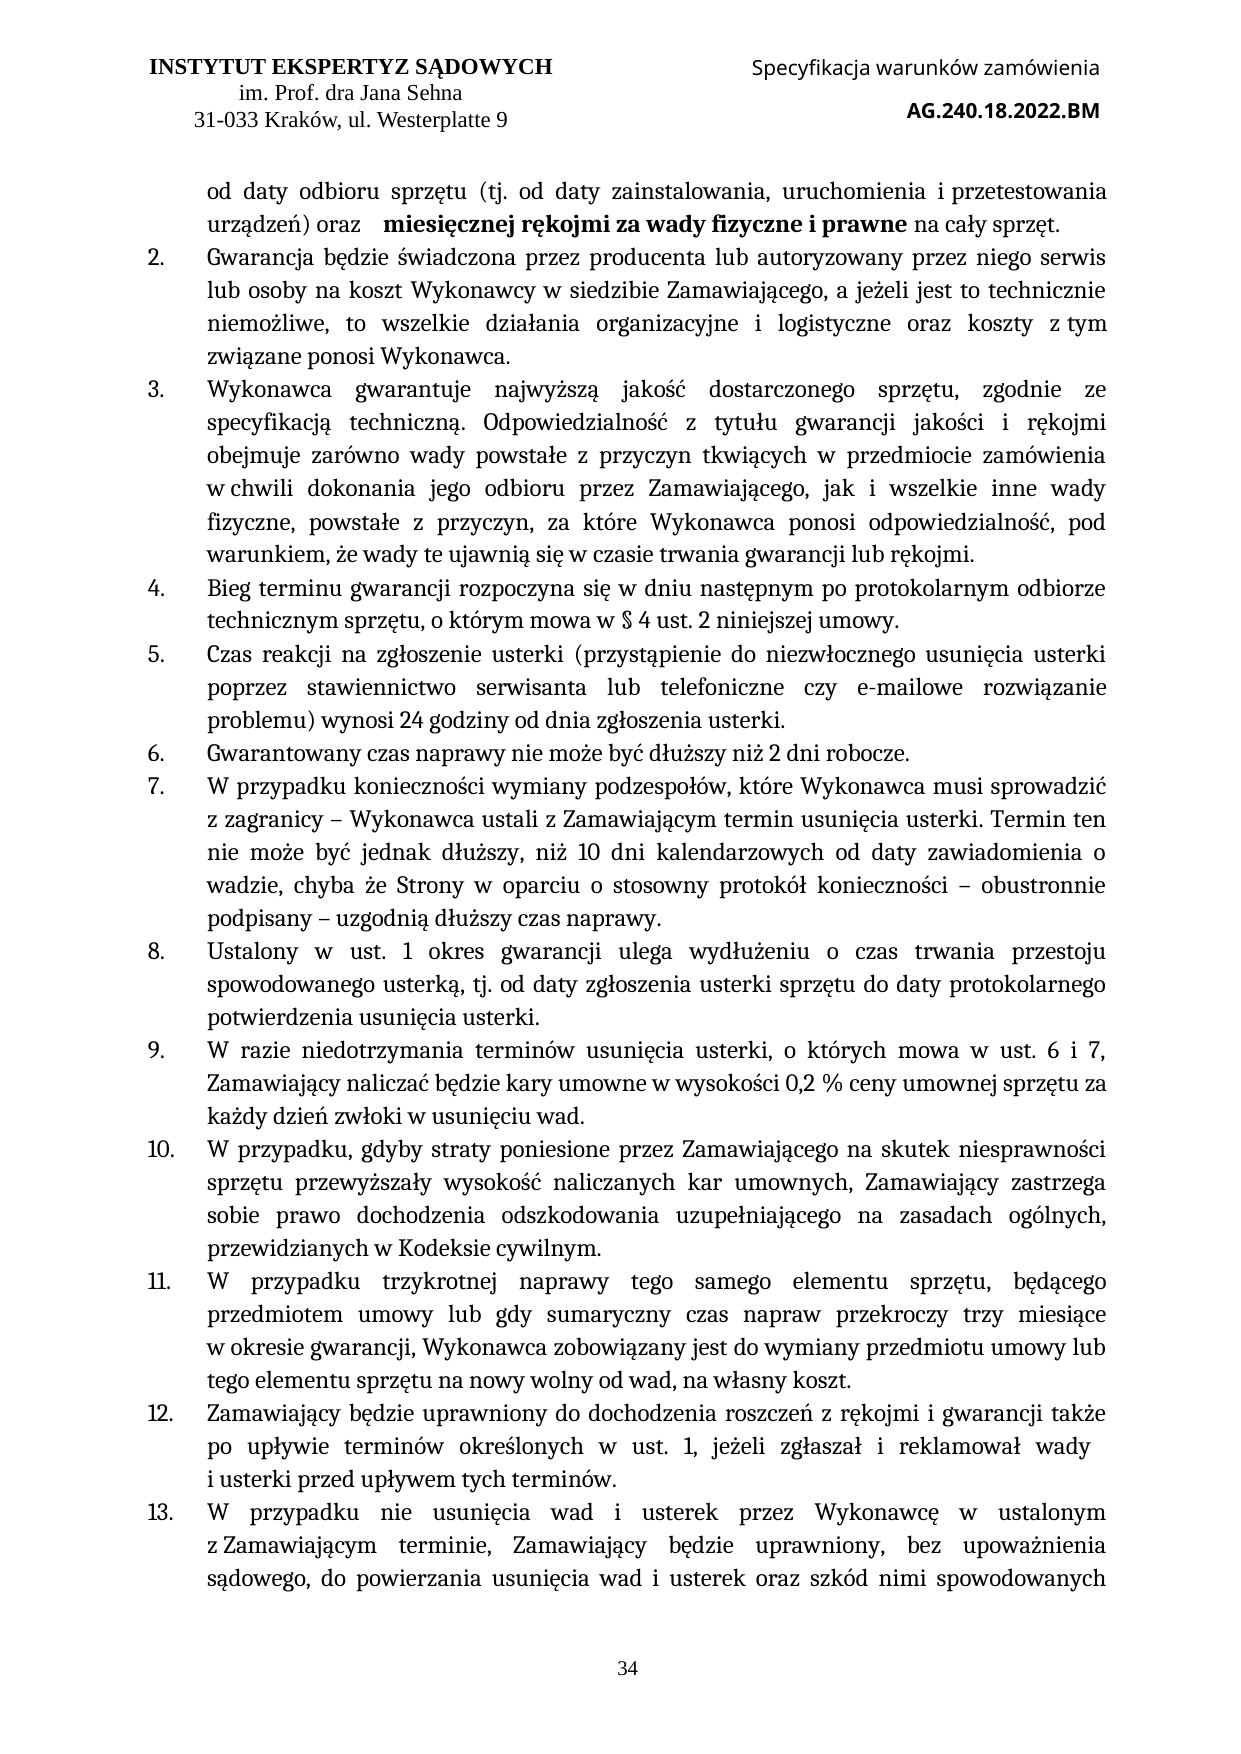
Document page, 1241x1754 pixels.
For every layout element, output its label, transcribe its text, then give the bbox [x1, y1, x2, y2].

list W przypadku konieczności wymiany podzespołów, które Wykonawca musi sprowadzić z zagranicy – Wykonawca ustali z Zamawiającym termin usunięcia usterki. Termin ten nie może być jednak dłuższy, niż 10 dni kalendarzowych od daty zawiadomienia o wadzie, chyba że Strony w oparciu o stosowny protokół konieczności – obustronnie podpisany – uzgodnią dłuższy czas naprawy. [148, 772, 1107, 932]
list Bieg terminu gwarancji rozpoczyna się w dniu następnym po protokolarnym odbiorze technicznym sprzętu, o którym mowa w § 4 ust. 2 niniejszej umowy. [148, 573, 1107, 635]
list Czas reakcji na zgłoszenie usterki (przystąpienie do niezwłocznego usunięcia usterki poprzez stawiennictwo serwisanta lub telefoniczne czy e-mailowe rozwiązanie problemu) wynosi 24 godziny od dnia zgłoszenia usterki. [148, 639, 1107, 734]
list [148, 1498, 1107, 1593]
list Gwarancja będzie świadczona przez producenta lub autoryzowany przez niego serwis lub osoby na koszt Wykonawcy w siedzibie Zamawiającego, a jeżeli jest to technicznie niemożliwe, to wszelkie działania organizacyjne i logistyczne oraz koszty z tym związane ponosi Wykonawca. [148, 243, 1107, 371]
list Wykonawca gwarantuje najwyższą jakość dostarczonego sprzętu, zgodnie ze specyfikacją techniczną. Odpowiedzialność z tytułu gwarancji jakości i rękojmi obejmuje zarówno wady powstałe z przyczyn tkwiących w przedmiocie zamówienia w chwili dokonania jego odbioru przez Zamawiającego, jak i wszelkie inne wady fizyczne, powstałe z przyczyn, za które Wykonawca ponosi odpowiedzialność, pod warunkiem, że wady te ujawnią się w czasie trwania gwarancji lub rękojmi. [148, 375, 1107, 569]
list Zamawiający będzie uprawniony do dochodzenia roszczeń z rękojmi i gwarancji także po upływie terminów określonych w ust. 1, jeżeli zgłaszał i reklamował wady i usterki przed upływem tych terminów. [148, 1399, 1107, 1494]
list Ustalony w ust. 1 okres gwarancji ulega wydłużeniu o czas trwania przestoju spowodowanego usterką, tj. od daty zgłoszenia usterki sprzętu do daty protokolarnego potwierdzenia usunięcia usterki. [148, 937, 1107, 1031]
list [148, 177, 1107, 239]
list W razie niedotrzymania terminów usunięcia usterki, o których mowa w ust. 6 i 7, Zamawiający naliczać będzie kary umowne w wysokości 0,2 % ceny umownej sprzętu za każdy dzień zwłoki w usunięciu wad. [148, 1036, 1107, 1131]
list W przypadku, gdyby straty poniesione przez Zamawiającego na skutek niesprawności sprzętu przewyższały wysokość naliczanych kar umownych, Zamawiający zastrzega sobie prawo dochodzenia odszkodowania uzupełniającego na zasadach ogólnych, przewidzianych w Kodeksie cywilnym. [148, 1135, 1107, 1263]
list Gwarantowany czas naprawy nie może być dłuższy niż 2 dni robocze. [148, 738, 1107, 767]
list W przypadku trzykrotnej naprawy tego samego elementu sprzętu, będącego przedmiotem umowy lub gdy sumaryczny czas napraw przekroczy trzy miesiące w okresie gwarancji, Wykonawca zobowiązany jest do wymiany przedmiotu umowy lub tego elementu sprzętu na nowy wolny od wad, na własny koszt. [148, 1267, 1107, 1395]
